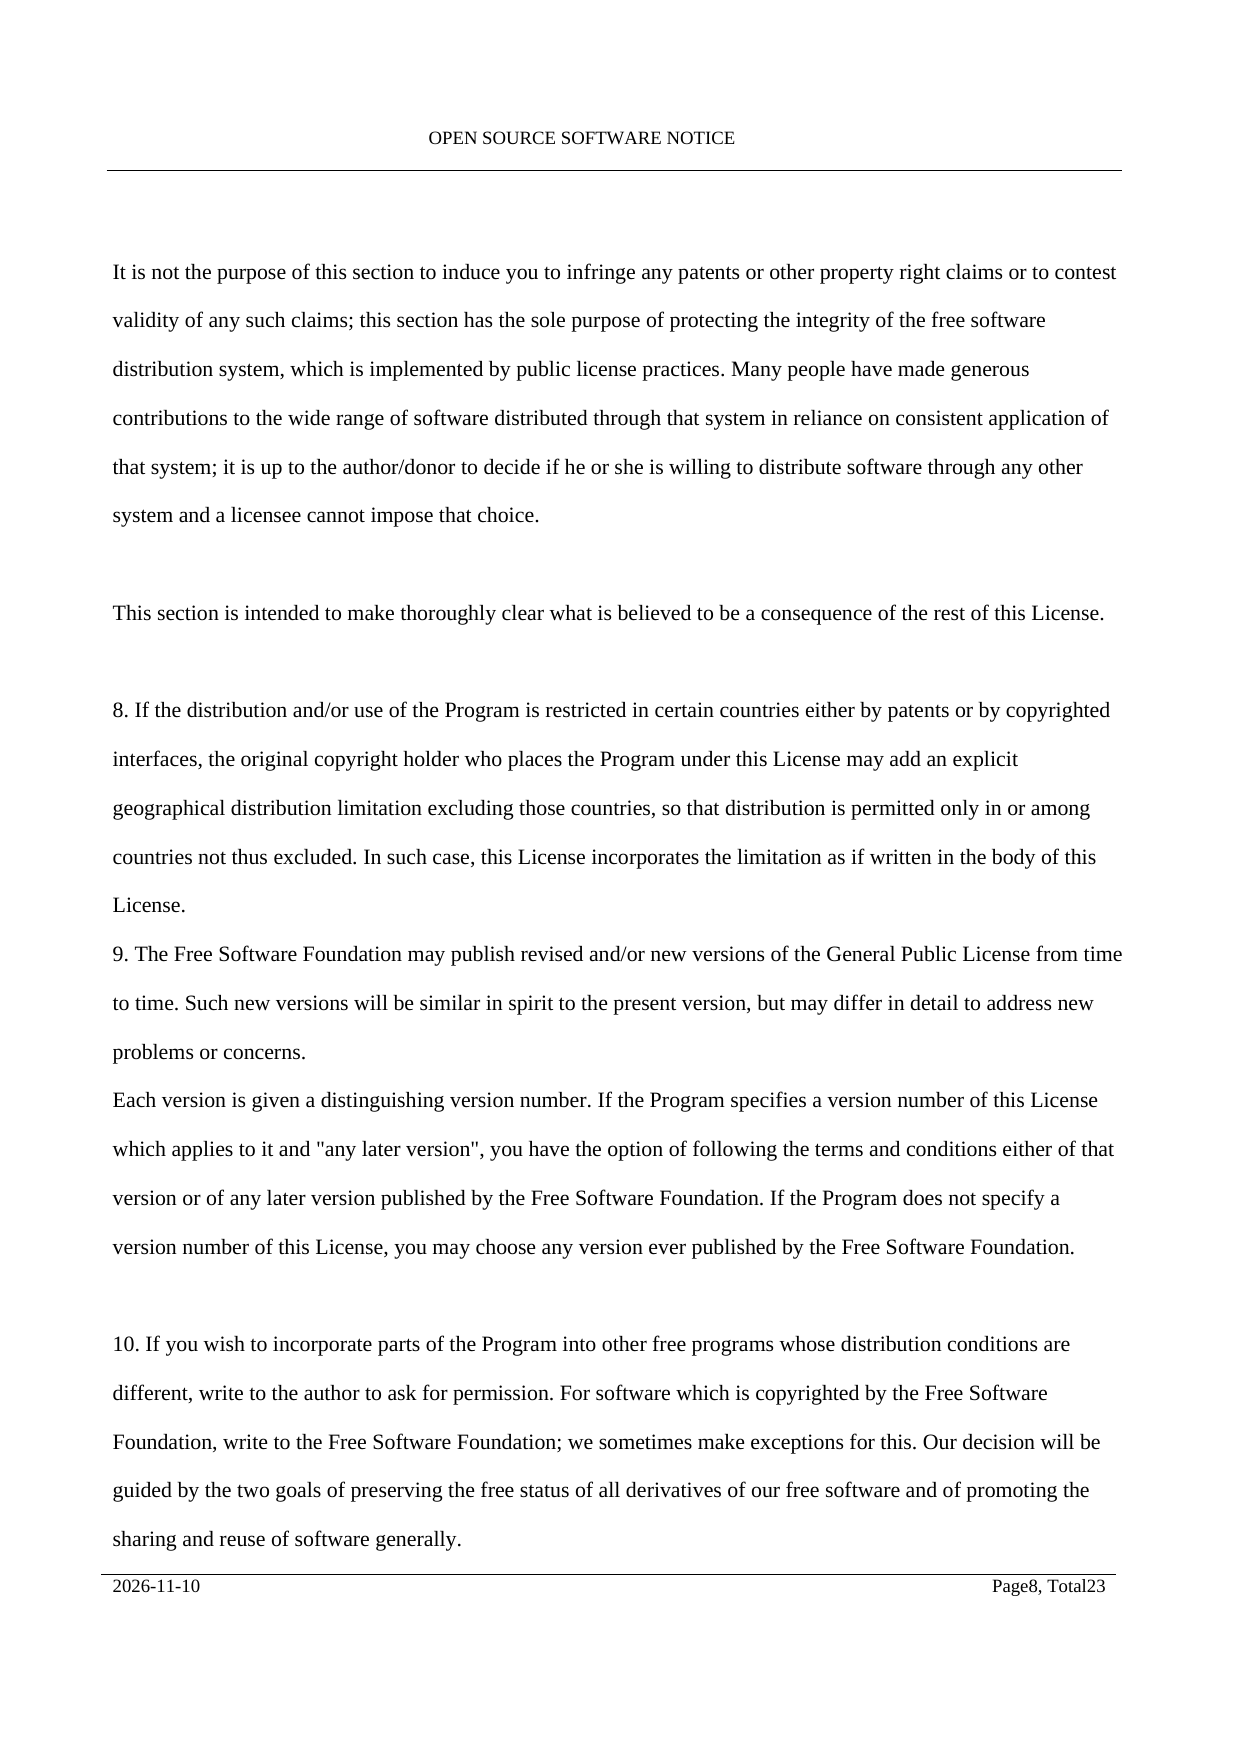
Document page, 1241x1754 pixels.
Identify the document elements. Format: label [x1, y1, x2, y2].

text [112, 206, 1128, 1555]
